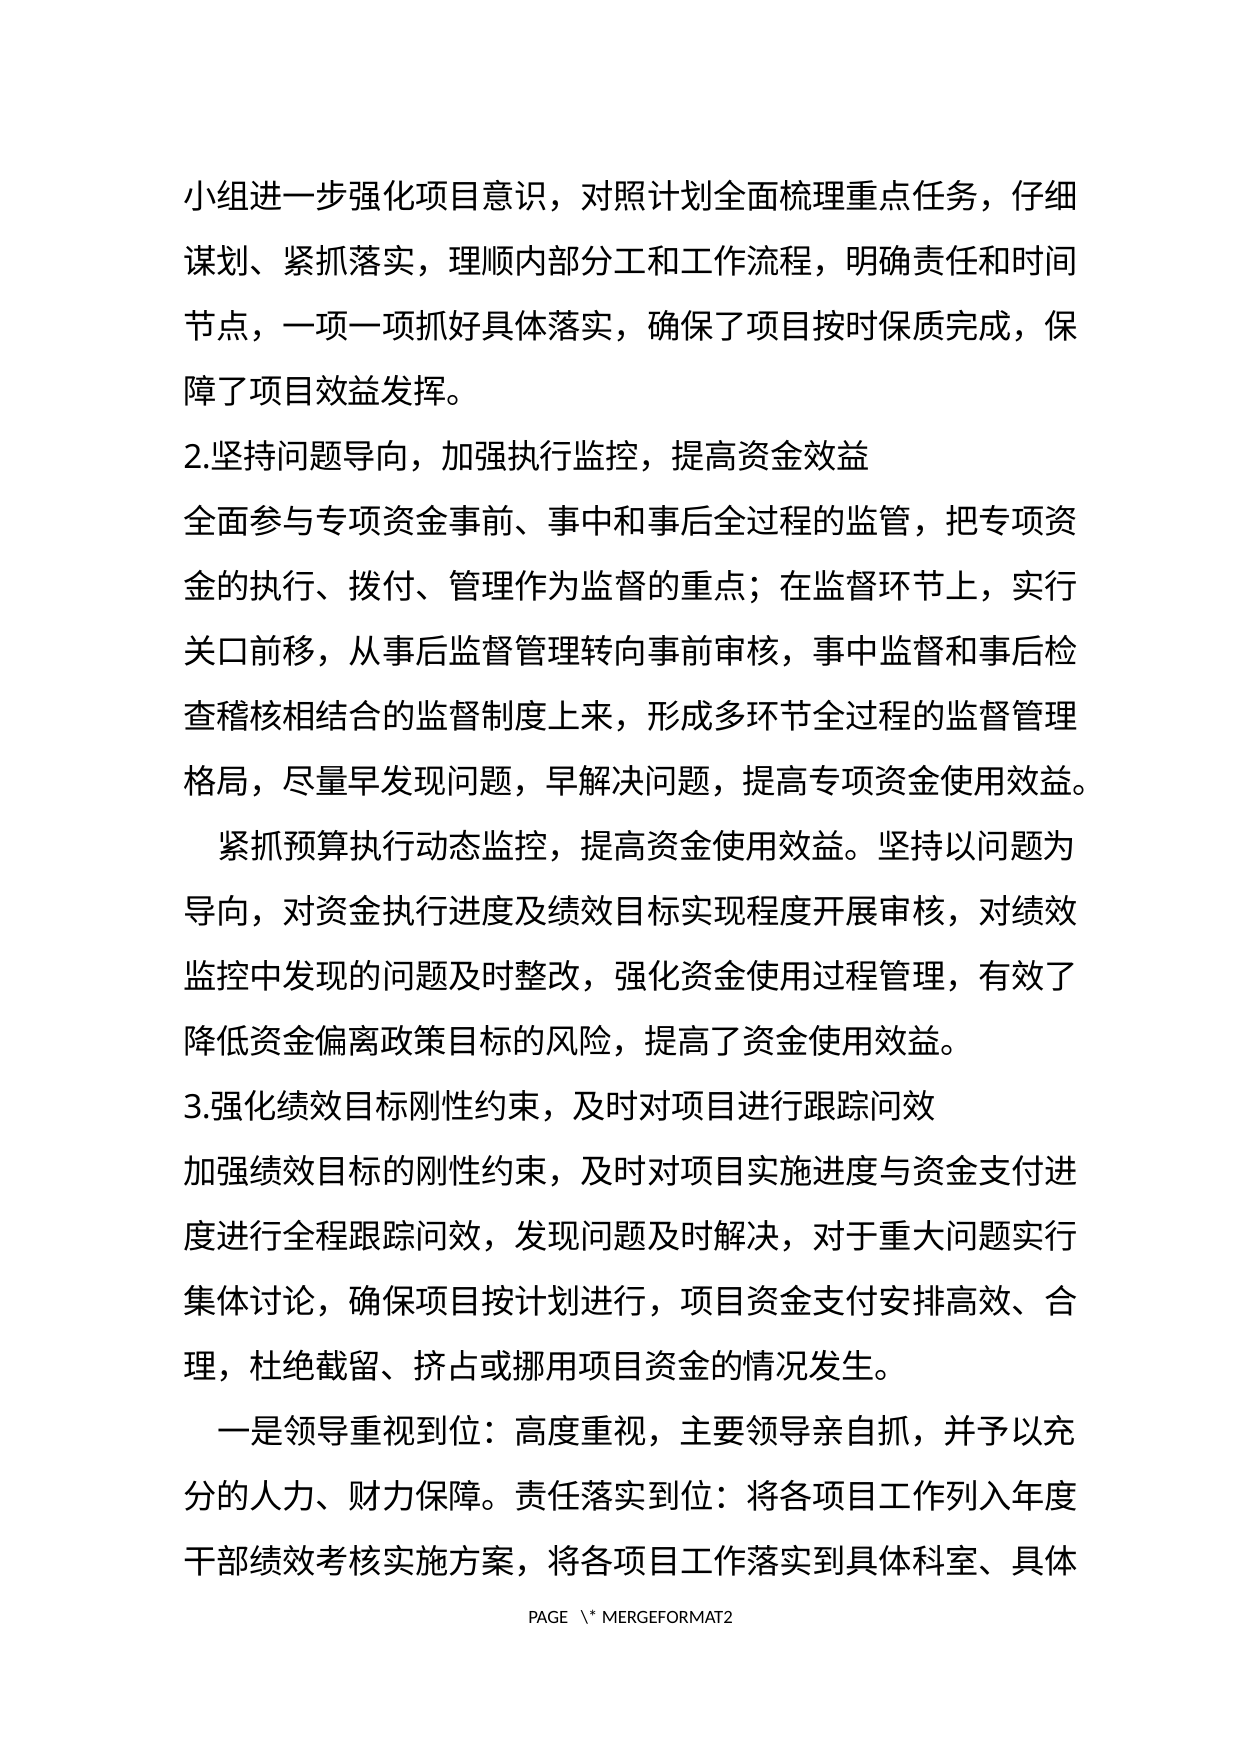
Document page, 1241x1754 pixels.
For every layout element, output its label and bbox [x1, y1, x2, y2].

text [183, 162, 1078, 1592]
